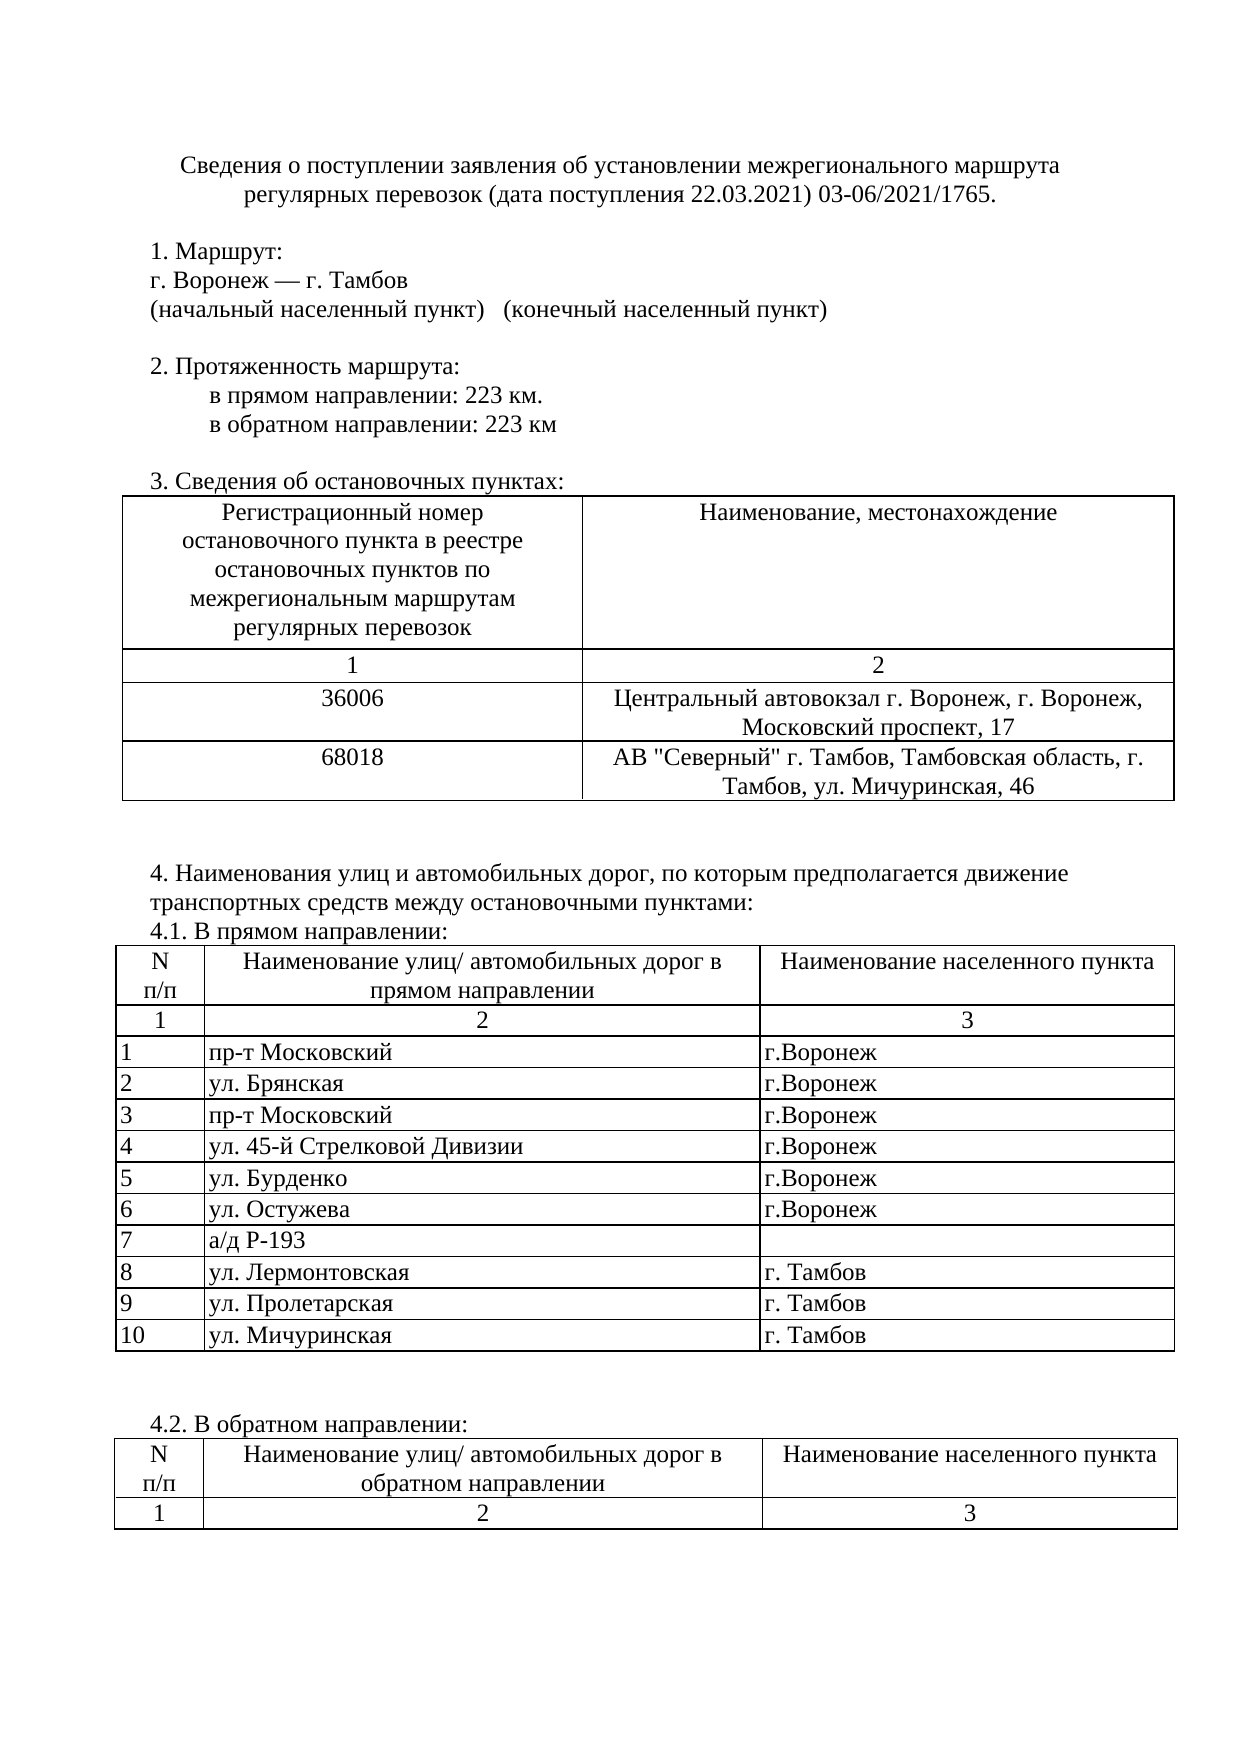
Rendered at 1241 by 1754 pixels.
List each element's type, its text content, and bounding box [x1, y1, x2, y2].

text 2. Протяженность маршрута: [150, 351, 1090, 380]
table_cell 4 [117, 1131, 204, 1161]
table_cell г. Тамбов [761, 1320, 1174, 1350]
table_cell 1 [115, 1498, 203, 1528]
table_cell ул. Брянская [205, 1068, 759, 1098]
table_cell 6 [117, 1194, 204, 1224]
text 3. Сведения об остановочных пунктах: [150, 466, 1090, 495]
table_header Регистрационный номер остановочного пункта в реестре остановочных пунктов по межрегиональным маршрутам регулярных перевозок [123, 497, 582, 648]
table_header Наименование, местонахождение [583, 497, 1173, 648]
table_cell г.Воронеж [761, 1131, 1174, 1161]
text 4. Наименования улиц и автомобильных дорог, по которым предполагается движение транспортных средств между остановочными пунктами: [150, 858, 1090, 916]
text 4.2. В обратном направлении: [150, 1409, 1090, 1438]
text 4.1. В прямом направлении: [150, 916, 1090, 945]
table_header N п/п [117, 946, 204, 1004]
table_cell ул. Пролетарская [205, 1289, 759, 1318]
table_cell пр-т Московский [205, 1100, 759, 1130]
table_header Наименование улиц/ автомобильных дорог в обратном направлении [204, 1439, 762, 1497]
table_cell г.Воронеж [761, 1163, 1174, 1193]
table_cell 1 [123, 650, 582, 681]
table_cell 3 [763, 1497, 1177, 1528]
table_cell г.Воронеж [761, 1100, 1174, 1130]
table_cell 7 [117, 1226, 204, 1256]
table_cell 68018 [123, 742, 582, 799]
text в обратном направлении: 223 км [150, 409, 1090, 437]
table_cell 8 [117, 1257, 204, 1287]
table_cell АВ "Северный" г. Тамбов, Тамбовская область, г. Тамбов, ул. Мичуринская, 46 [583, 742, 1173, 799]
table_cell 1 [117, 1006, 204, 1035]
table_cell 36006 [123, 683, 582, 740]
text 1. Маршрут: [150, 236, 1090, 265]
table_cell [761, 1226, 1174, 1256]
text (начальный населенный пункт) (конечный населенный пункт) [150, 294, 1090, 322]
table_header Наименование улиц/ автомобильных дорог в прямом направлении [205, 946, 759, 1004]
table_cell г.Воронеж [761, 1068, 1174, 1098]
table_cell 3 [761, 1006, 1174, 1035]
text г. Воронеж — г. Тамбов [150, 265, 1090, 294]
table_cell 2 [204, 1498, 762, 1528]
table_cell 9 [117, 1289, 204, 1318]
table_header N п/п [115, 1439, 203, 1497]
table_cell ул. Лермонтовская [205, 1257, 759, 1287]
table_cell 2 [205, 1006, 759, 1035]
table_cell 3 [117, 1100, 204, 1130]
table_cell ул. 45-й Стрелковой Дивизии [205, 1131, 759, 1161]
table_cell а/д Р-193 [205, 1226, 759, 1256]
table_cell ул. Остужева [205, 1194, 759, 1224]
table_cell Центральный автовокзал г. Воронеж, г. Воронеж, Московский проспект, 17 [583, 683, 1173, 740]
table_header Наименование населенного пункта [761, 946, 1174, 1004]
table_cell г.Воронеж [761, 1037, 1174, 1067]
table_cell 10 [117, 1320, 204, 1350]
table_cell 5 [117, 1163, 204, 1193]
table_cell ул. Бурденко [205, 1163, 759, 1193]
text Сведения о поступлении заявления об установлении межрегионального маршрута регулярных перевозок (дата поступления 22.03.2021) 03-06/2021/1765. [150, 150, 1090, 207]
text в прямом направлении: 223 км. [150, 380, 1090, 409]
table_cell г.Воронеж [761, 1194, 1174, 1224]
table_cell ул. Мичуринская [205, 1320, 759, 1350]
table_cell 1 [117, 1037, 204, 1067]
table_cell г. Тамбов [761, 1289, 1174, 1318]
table_header Наименование населенного пункта [763, 1439, 1177, 1497]
table_cell пр-т Московский [205, 1037, 759, 1067]
table_cell г. Тамбов [761, 1257, 1174, 1287]
table_cell 2 [117, 1068, 204, 1098]
table_cell 2 [583, 650, 1173, 681]
